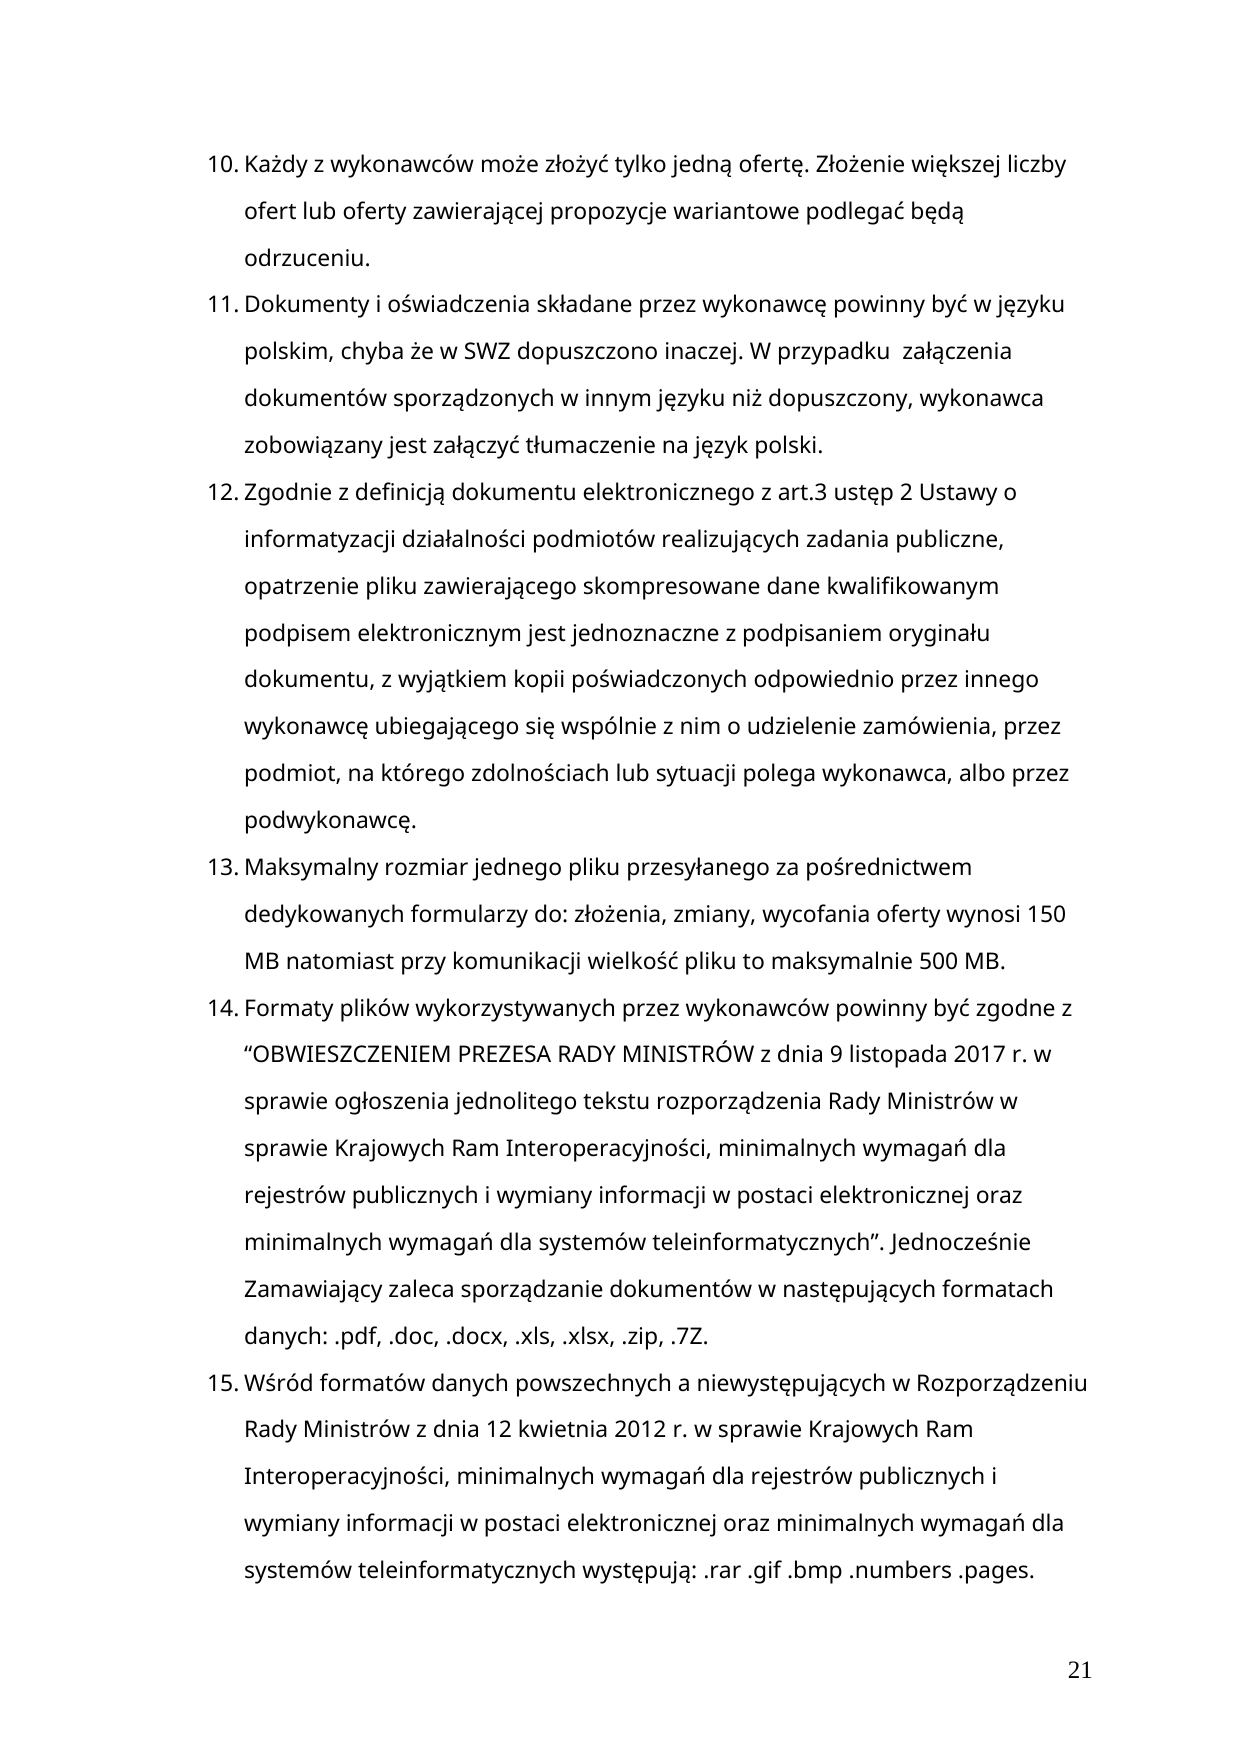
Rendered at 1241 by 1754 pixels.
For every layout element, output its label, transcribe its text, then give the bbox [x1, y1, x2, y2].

list Maksymalny rozmiar jednego pliku przesyłanego za pośrednictwem dedykowanych formularzy do: złożenia, zmiany, wycofania oferty wynosi 150 MB natomiast przy komunikacji wielkość pliku to maksymalnie 500 MB. [207, 851, 1092, 976]
list Każdy z wykonawców może złożyć tylko jedną ofertę. Złożenie większej liczby ofert lub oferty zawierającej propozycje wariantowe podlegać będą odrzuceniu. [207, 148, 1092, 273]
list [207, 1366, 1092, 1585]
list Zgodnie z definicją dokumentu elektronicznego z art.3 ustęp 2 Ustawy o informatyzacji działalności podmiotów realizujących zadania publiczne, opatrzenie pliku zawierającego skompresowane dane kwalifikowanym podpisem elektronicznym jest jednoznaczne z podpisaniem oryginału dokumentu, z wyjątkiem kopii poświadczonych odpowiednio przez innego wykonawcę ubiegającego się wspólnie z nim o udzielenie zamówienia, przez podmiot, na którego zdolnościach lub sytuacji polega wykonawca, albo przez podwykonawcę. [207, 476, 1092, 835]
list Dokumenty i oświadczenia składane przez wykonawcę powinny być w języku polskim, chyba że w SWZ dopuszczono inaczej. W przypadku załączenia dokumentów sporządzonych w innym języku niż dopuszczony, wykonawca zobowiązany jest załączyć tłumaczenie na język polski. [207, 288, 1092, 460]
list Formaty plików wykorzystywanych przez wykonawców powinny być zgodne z “OBWIESZCZENIEM PREZESA RADY MINISTRÓW z dnia 9 listopada 2017 r. w sprawie ogłoszenia jednolitego tekstu rozporządzenia Rady Ministrów w sprawie Krajowych Ram Interoperacyjności, minimalnych wymagań dla rejestrów publicznych i wymiany informacji w postaci elektronicznej oraz minimalnych wymagań dla systemów teleinformatycznych”. Jednocześnie Zamawiający zaleca sporządzanie dokumentów w następujących formatach danych: .pdf, .doc, .docx, .xls, .xlsx, .zip, .7Z. [207, 991, 1092, 1351]
